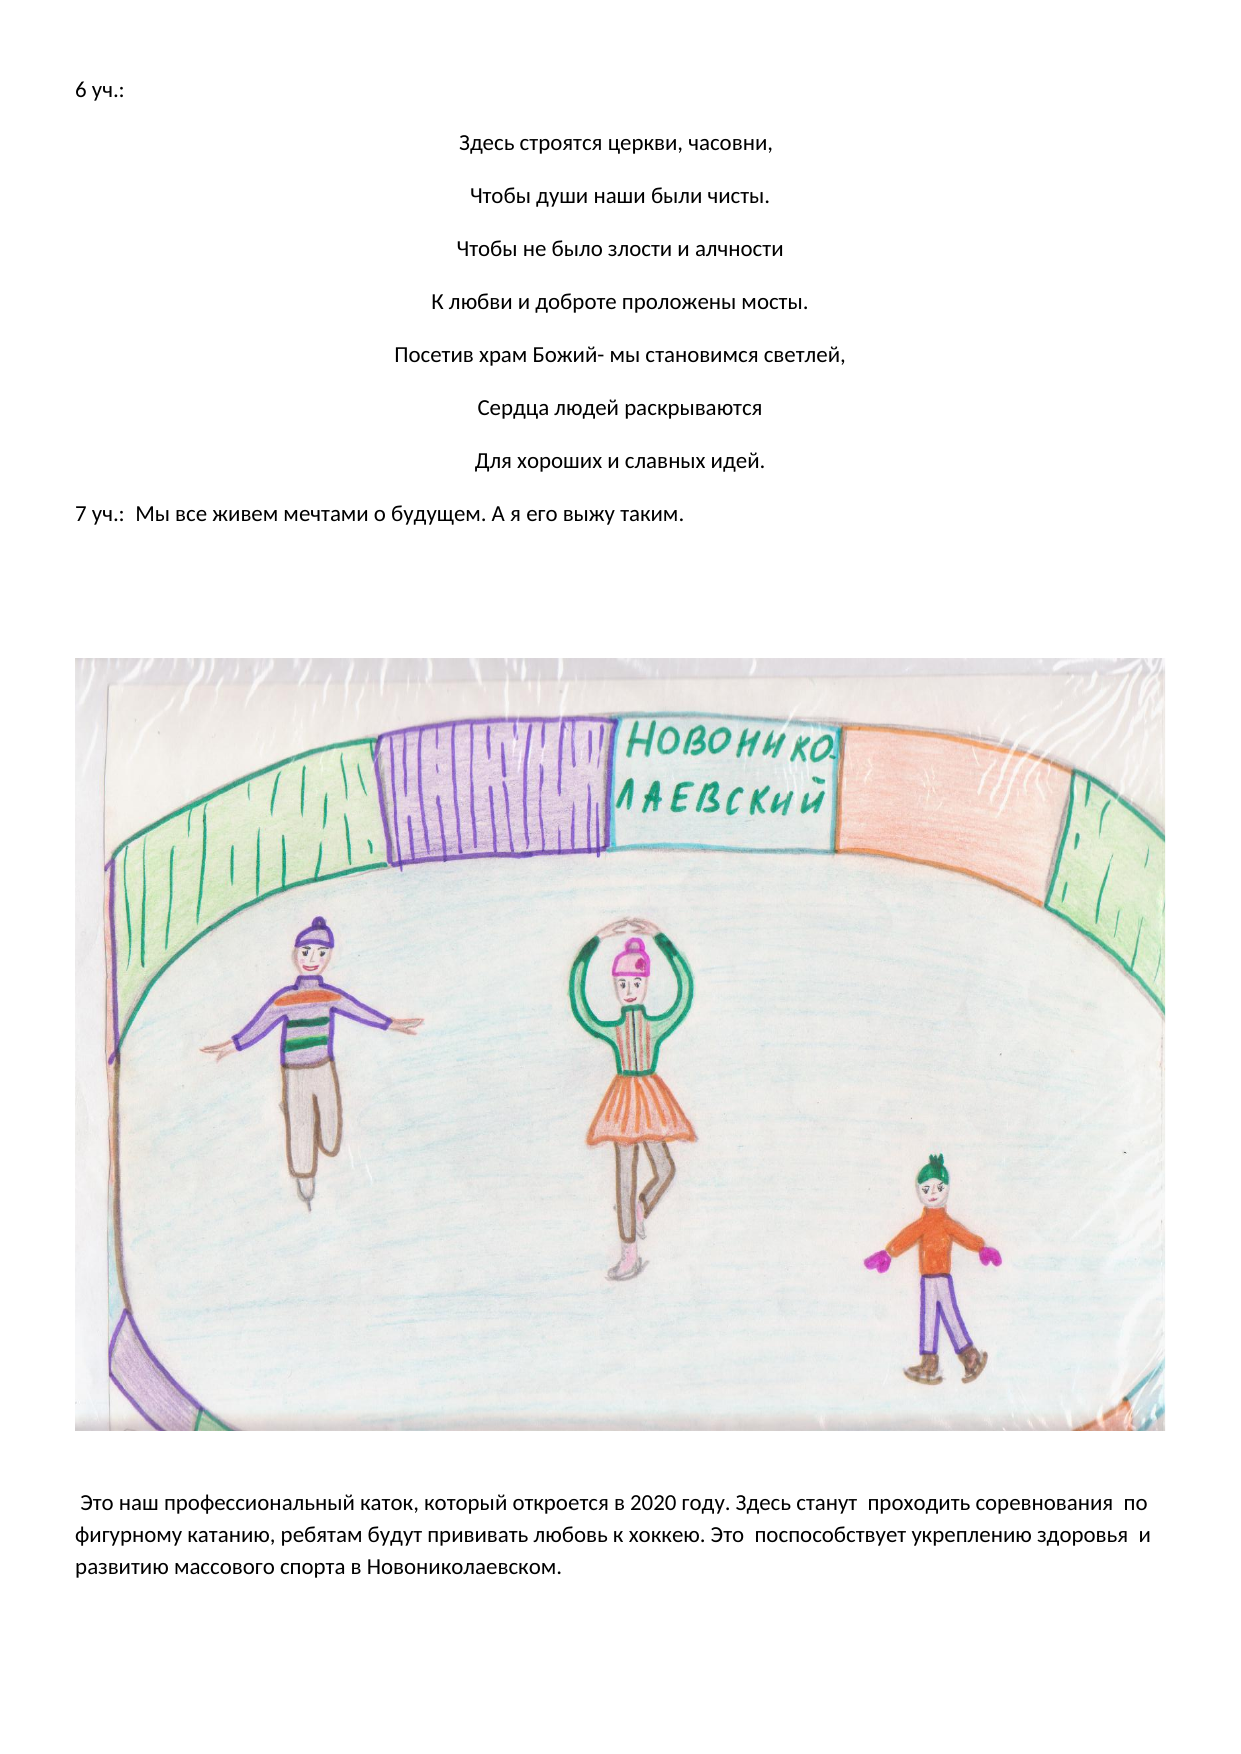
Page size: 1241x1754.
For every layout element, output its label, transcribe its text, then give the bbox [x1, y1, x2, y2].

text К любви и доброте проложены мосты. [75, 287, 1165, 315]
text 6 уч.: [75, 75, 1165, 103]
text Сердца людей раскрываются [75, 393, 1165, 421]
text Для хороших и славных идей. [75, 446, 1165, 474]
text 7 уч.: Мы все живем мечтами о будущем. А я его выжу таким. [75, 499, 1165, 527]
text Чтобы души наши были чисты. [75, 181, 1165, 209]
text Посетив храм Божий- мы становимся светлей, [75, 340, 1165, 368]
text Здесь строятся церкви, часовни, [459, 128, 1165, 156]
picture [75, 658, 1166, 1431]
text Это наш профессиональный каток, который откроется в 2020 году. Здесь станут проходить соревнования по фигурному катанию, ребятам будут прививать любовь к хоккею. Это поспособствует укреплению здоровья и развитию массового спорта в Новониколаевском. [75, 1488, 1165, 1581]
text Чтобы не было злости и алчности [75, 234, 1165, 262]
